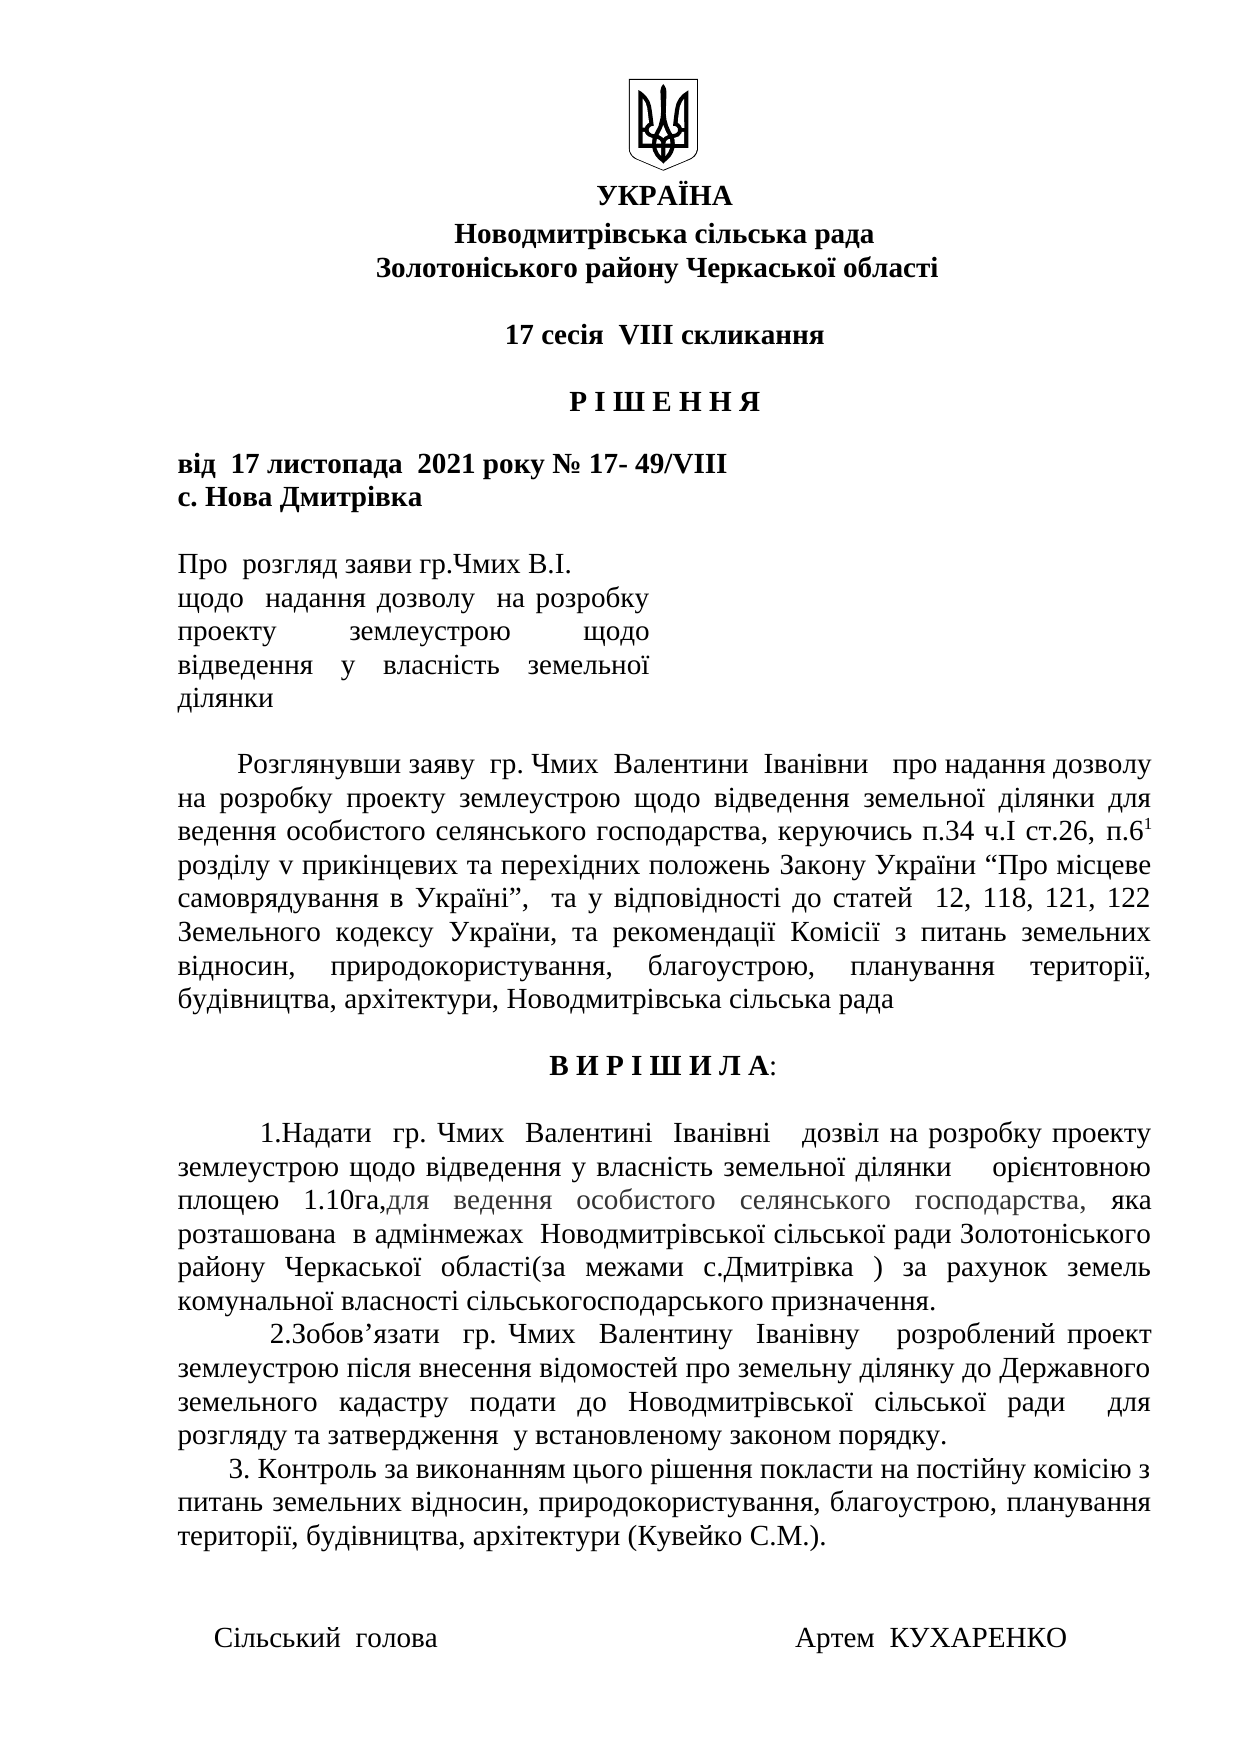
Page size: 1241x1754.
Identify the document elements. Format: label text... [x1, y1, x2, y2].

text В И Р І Ш И Л А: [177, 1048, 1152, 1082]
text Новодмитрівська сільська рада [177, 217, 1152, 250]
text 3. Контроль за виконанням цього рішення покласти на постійну комісію з питань земельних відносин, природокористування, благоустрою, планування території, будівництва, архітектури (Кувейко С.М.). [177, 1451, 1152, 1551]
text УКРАЇНА [177, 178, 1152, 212]
text 2.Зобов’язати гр. Чмих Валентину Іванівну розроблений проект землеустрою після внесення відомостей про земельну ділянку до Державного земельного кадастру подати до Новодмитрівської сільської ради для розгляду та затвердження у встановленому законом порядку. [177, 1317, 1152, 1451]
text від 17 листопада 2021 року № 17- 49/VІІІ [177, 446, 1152, 479]
text Розглянувши заяву гр. Чмих Валентини Іванівни про надання дозволу на розробку проекту землеустрою щодо відведення земельної ділянки для ведення особистого селянського господарства, керуючись п.34 ч.І ст.26, п.61 розділу v прикінцевих та перехідних положень Закону України “Про місцеве самоврядування в Україні”, та у відповідності до статей 12, 118, 121, 122 Земельного кодексу України, та рекомендації Комісії з питань земельних відносин, природокористування, благоустрою, планування території, будівництва, архітектури, Новодмитрівська сільська рада [177, 746, 1152, 1015]
text Сільський голова Артем КУХАРЕНКО [177, 1621, 1152, 1654]
text 17 сесія VIІІ скликання [177, 317, 1152, 351]
text щодо надання дозволу на розробку проекту землеустрою щодо відведення у власність земельної ділянки [177, 580, 650, 714]
text Про розгляд заяви гр.Чмих В.І. [177, 546, 650, 580]
text с. Нова Дмитрівка [177, 479, 1152, 513]
text 1.Надати гр. Чмих Валентині Іванівні дозвіл на розробку проекту землеустрою щодо відведення у власність земельної ділянки орієнтовною площею 1.10га,для ведення особистого селянського господарства, яка розташована в адмінмежах Новодмитрівської сільської ради Золотоніського району Черкаської області(за межами с.Дмитрівка ) за рахунок земель комунальної власності сільськогосподарського призначення. [177, 1115, 1152, 1317]
text Р І Ш Е Н Н Я [177, 384, 1152, 418]
text Золотоніського району Черкаської області [177, 250, 1137, 284]
